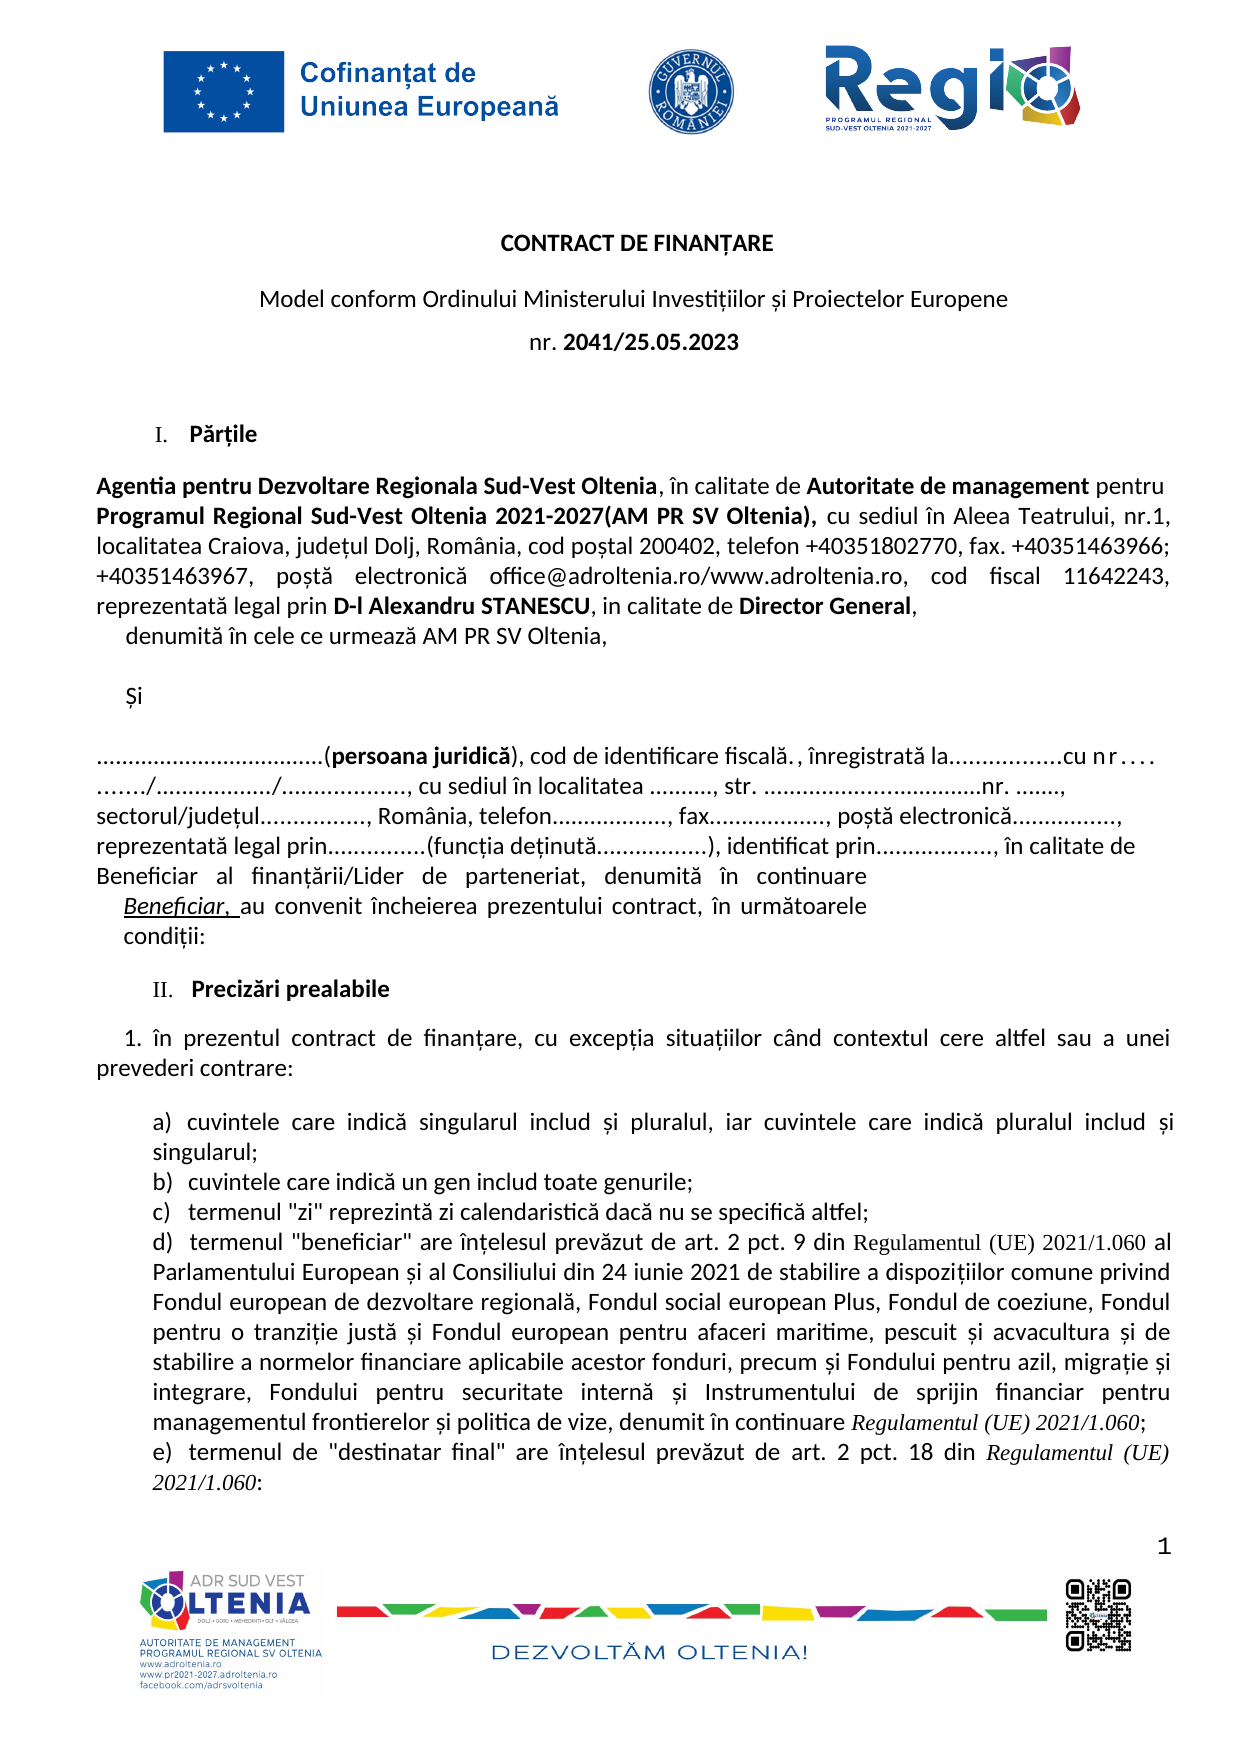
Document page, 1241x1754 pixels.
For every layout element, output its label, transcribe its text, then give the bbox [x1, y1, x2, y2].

subtitle CONTRACT DE FINANŢARE [102, 231, 1172, 256]
list Părţile [154, 422, 1172, 447]
picture [645, 47, 739, 136]
subtitle Precizări prealabile [152, 977, 1172, 1003]
text ....................................(persoana juridică), cod de identificare fiscală , înregistrată la cu nr.... [96, 741, 1172, 771]
text / / , cu sediul în localitatea .........., str. ..............nr. ......., [96, 771, 1172, 801]
text Beneficiar al finanţării/Lider de parteneriat, denumită în continuare Beneficiar, au convenit încheierea prezentului contract, în următoarele condiţii: [96, 861, 867, 951]
picture [334, 1571, 1136, 1675]
text Model conform Ordinului Ministerului Investițiilor și Proiectelor Europene [96, 283, 1172, 314]
text reprezentată legal prin (funcţia deţinută ), identificat prin , în calitate de [96, 831, 1172, 861]
picture [132, 1568, 326, 1696]
list termenul "zi" reprezintă zi calendaristică dacă nu se specifică altfel; [152, 1197, 1172, 1227]
text nr. 2041/25.05.2023 [96, 326, 1172, 357]
text sectorul/judeţul , România, telefon , fax , poştă electronică , [96, 801, 1172, 831]
text Programul Regional Sud-Vest Oltenia 2021-2027(AM PR SV Oltenia), cu sediul în Aleea Teatrului, nr.1, localitatea Craiova, judeţul Dolj, România, cod poştal 200402, telefon +40351802770, fax. +40351463966; +40351463967, poştă electronică office@adroltenia.ro/www.adroltenia.ro, cod fiscal 11642243, reprezentată legal prin D-l Alexandru STANESCU, in calitate de Director General, [96, 501, 1172, 621]
picture [823, 45, 1082, 134]
list termenul "beneficiar" are înţelesul prevăzut de art. 2 pct. 9 din Regulamentul (UE) 2021/1.060 al Parlamentului European şi al Consiliului din 24 iunie 2021 de stabilire a dispoziţiilor comune privind Fondul european de dezvoltare regională, Fondul social european Plus, Fondul de coeziune, Fondul pentru o tranziţie justă şi Fondul european pentru afaceri maritime, pescuit şi acvacultura şi de stabilire a normelor financiare aplicabile acestor fonduri, precum şi Fondului pentru azil, migraţie şi integrare, Fondului pentru securitate internă şi Instrumentului de sprijin financiar pentru managementul frontierelor şi politica de vize, denumit în continuare Regulamentul (UE) 2021/1.060; [152, 1227, 1172, 1437]
picture [158, 46, 561, 136]
text Agentia pentru Dezvoltare Regionala Sud-Vest Oltenia, în calitate de Autoritate de management pentru [96, 471, 1172, 501]
text denumită în cele ce urmează AM PR SV Oltenia, [125, 621, 1172, 651]
list cuvintele care indică singularul includ şi pluralul, iar cuvintele care indică pluralul includ şi singularul; [152, 1106, 1175, 1167]
list cuvintele care indică un gen includ toate genurile; [152, 1167, 1172, 1197]
text 1. în prezentul contract de finanţare, cu excepţia situaţiilor când contextul cere altfel sau a unei prevederi contrare: [96, 1022, 1172, 1083]
list termenul de "destinatar final" are înţelesul prevăzut de art. 2 pct. 18 din Regulamentul (UE) 2021/1.060: [152, 1437, 1172, 1497]
text Şi [125, 681, 1172, 711]
